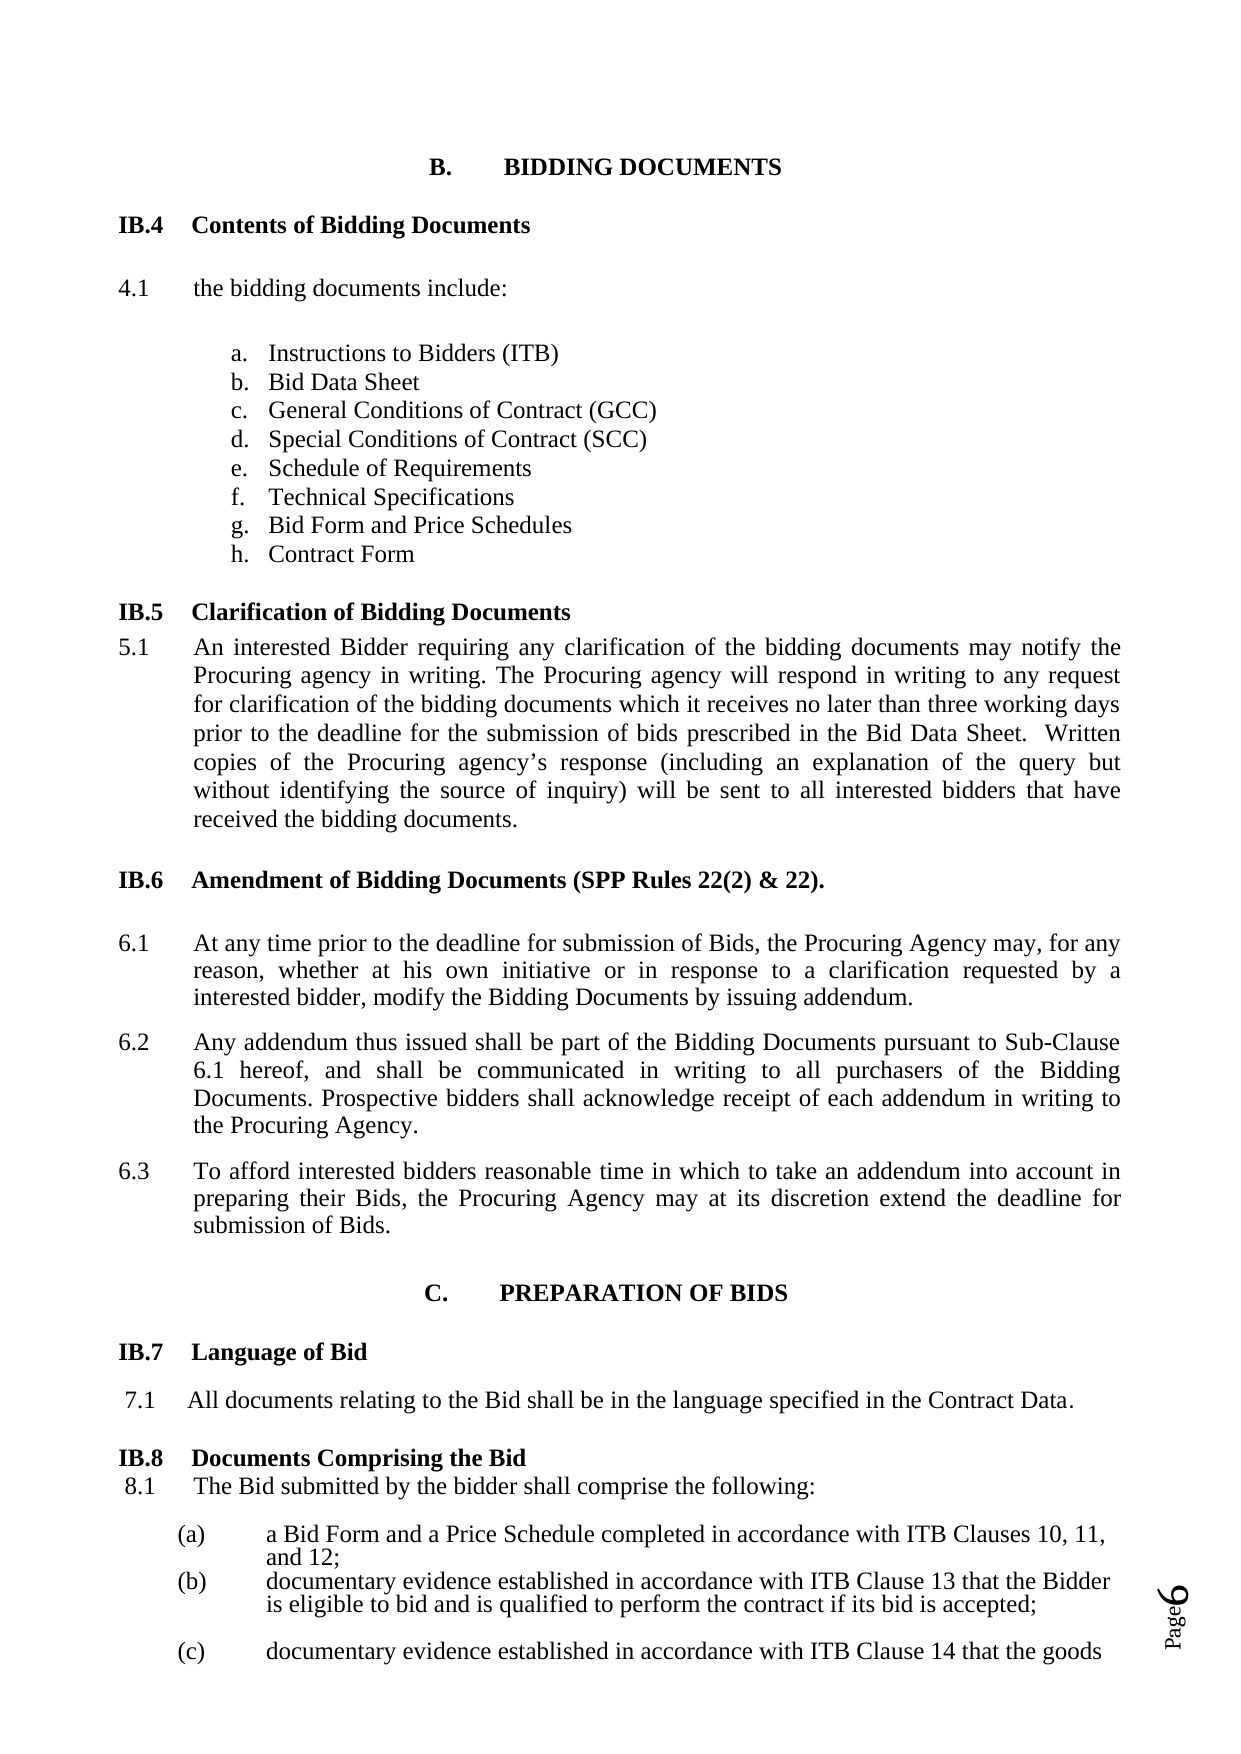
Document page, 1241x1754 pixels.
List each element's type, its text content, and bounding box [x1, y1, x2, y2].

list a Bid Form and a Price Schedule completed in accordance with ITB Clauses 10, 11, and 12; [177, 1524, 1122, 1571]
list BIDDING DOCUMENTS [429, 152, 1122, 180]
list General Conditions of Contract (GCC) [231, 396, 1122, 424]
list Instructions to Bidders (ITB) [231, 338, 1122, 367]
list documentary evidence established in accordance with ITB Clause 13 that the Bidder is eligible to bid and is qualified to perform the contract if its bid is accepted; [177, 1571, 1122, 1617]
text IB.4 Contents of Bidding Documents [118, 211, 1122, 239]
list Bid Data Sheet [231, 367, 1122, 396]
list Special Conditions of Contract (SCC) [231, 424, 1122, 453]
list At any time prior to the deadline for submission of Bids, the Procuring Agency may, for any reason, whether at his own initiative or in response to a clarification requested by a interested bidder, modify the Bidding Documents by issuing addendum. [118, 930, 1122, 1011]
text IB.7 Language of Bid [118, 1337, 1122, 1366]
text IB.6 Amendment of Bidding Documents (SPP Rules 22(2) & 22). [118, 865, 1122, 894]
list Technical Specifications [231, 482, 1122, 511]
list Any addendum thus issued shall be part of the Bidding Documents pursuant to Sub-Clause 6.1 hereof, and shall be communicated in writing to all purchasers of the Bidding Documents. Prospective bidders shall acknowledge receipt of each addendum in writing to the Procuring Agency. [118, 1029, 1122, 1139]
list An interested Bidder requiring any clarification of the bidding documents may notify the Procuring agency in writing. The Procuring agency will respond in writing to any request for clarification of the bidding documents which it receives no later than three working days prior to the deadline for the submission of bids prescribed in the Bid Data Sheet. Written copies of the Procuring agency’s response (including an explanation of the query but without identifying the source of inquiry) will be sent to all interested bidders that have received the bidding documents. [118, 632, 1122, 833]
list PREPARATION OF BIDS [424, 1278, 1122, 1307]
text IB.8 Documents Comprising the Bid [118, 1443, 1122, 1471]
list Bid Form and Price Schedules [231, 511, 1122, 539]
list the bidding documents include: [118, 275, 1118, 302]
list Schedule of Requirements [231, 453, 1122, 482]
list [177, 1641, 1122, 1664]
list To afford interested bidders reasonable time in which to take an addendum into account in preparing their Bids, the Procuring Agency may at its discretion extend the deadline for submission of Bids. [118, 1157, 1122, 1239]
text IB.5 Clarification of Bidding Documents [118, 597, 1122, 626]
list All documents relating to the Bid shall be in the language specified in the Contract Data. [124, 1385, 1122, 1414]
list The Bid submitted by the bidder shall comprise the following: [124, 1471, 1122, 1500]
list Contract Form [231, 539, 1122, 568]
